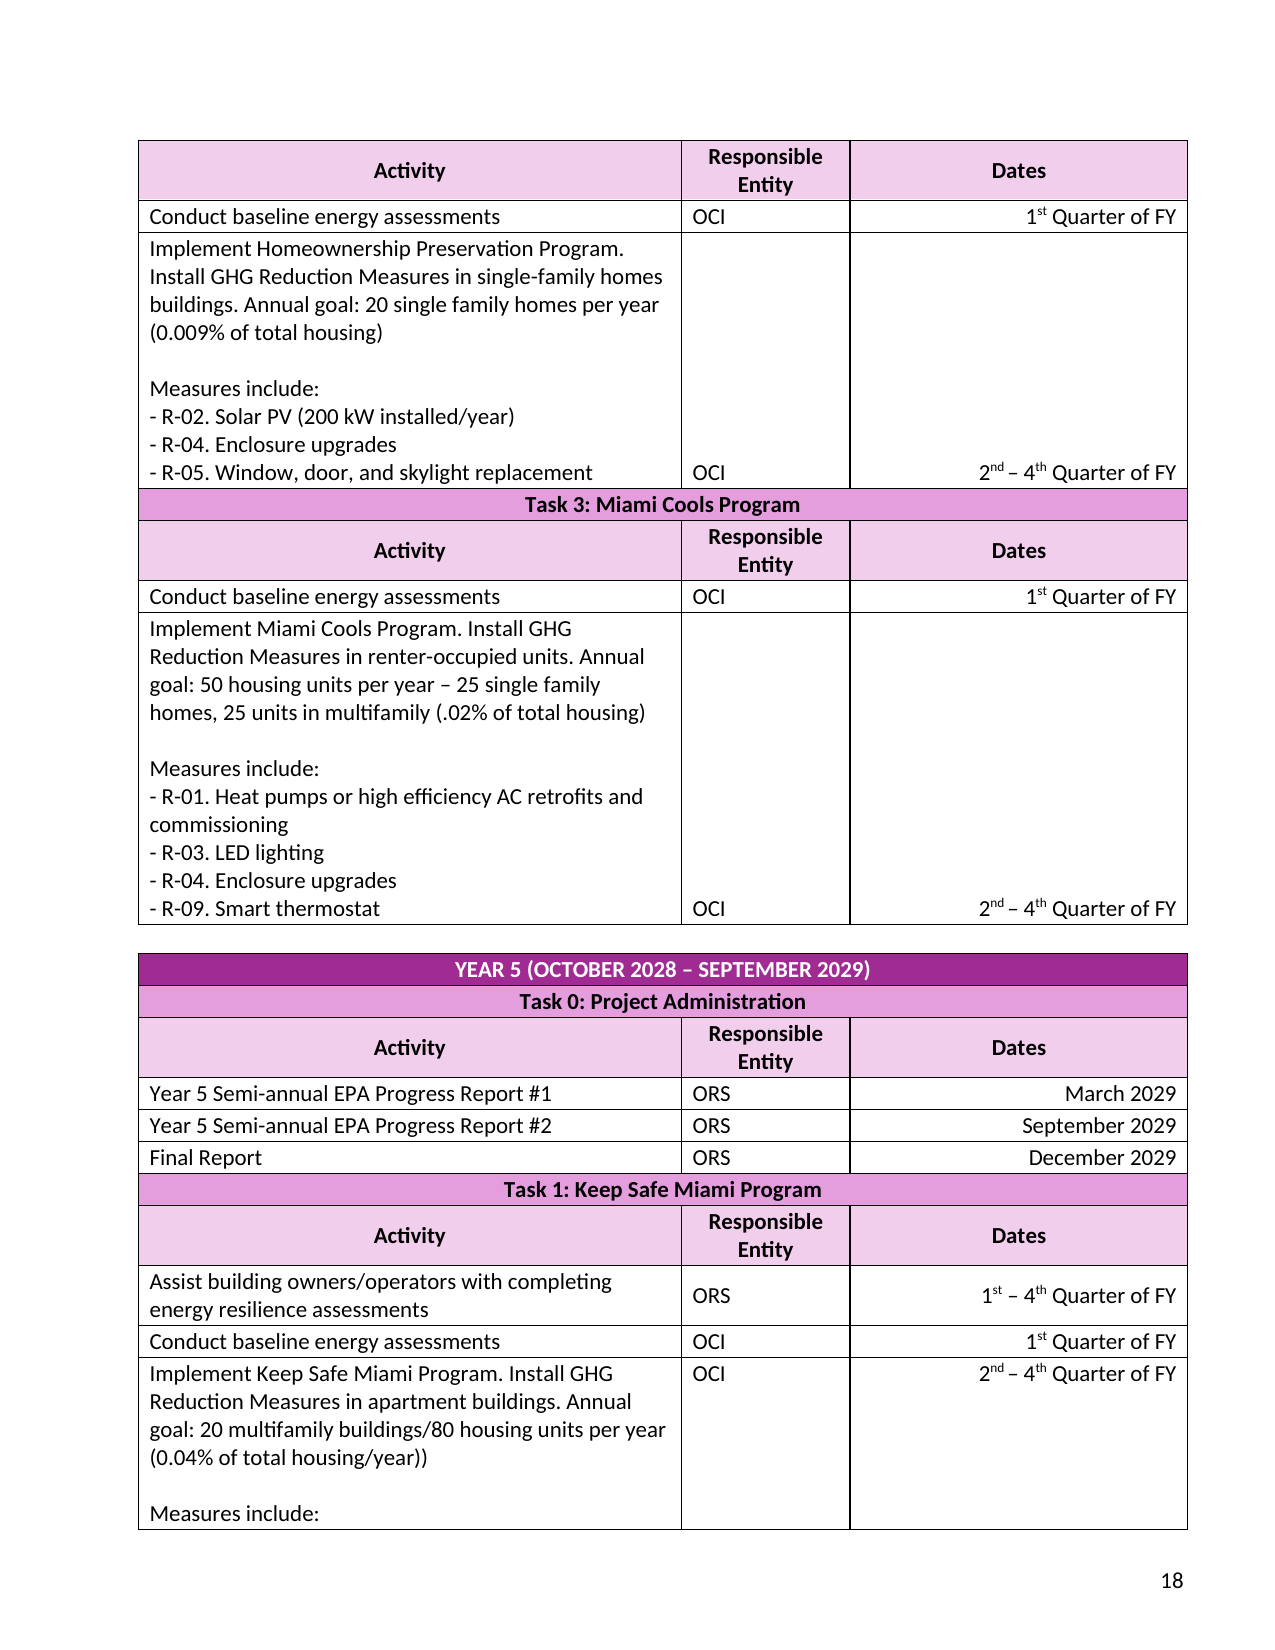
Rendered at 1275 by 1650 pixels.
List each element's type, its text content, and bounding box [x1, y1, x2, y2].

table_cell Dates [851, 1018, 1187, 1077]
table_cell Year 5 Semi-annual EPA Progress Report #2 [139, 1110, 681, 1141]
table_cell 2nd – 4th Quarter of FY [851, 613, 1187, 924]
table_cell Responsible Entity [682, 141, 849, 199]
table_cell 1st Quarter of FY [851, 1326, 1187, 1357]
table_cell Dates [851, 521, 1187, 580]
table_cell Dates [851, 1206, 1187, 1265]
table_cell Task 1: Keep Safe Miami Program [139, 1174, 1187, 1205]
table_cell Implement Homeownership Preservation Program. Install GHG Reduction Measures in single-family homes buildings. Annual goal: 20 single family homes per year (0.009% of total housing) Measures include: - R-02. Solar PV (200 kW installed/year) - R-04. Enclosure upgrades - R-05. Window, door, and skylight replacement [139, 233, 681, 488]
table_cell 1st Quarter of FY [851, 581, 1187, 612]
table_cell Implement Miami Cools Program. Install GHG Reduction Measures in renter-occupied units. Annual goal: 50 housing units per year – 25 single family homes, 25 units in multifamily (.02% of total housing) Measures include: - R-01. Heat pumps or high efficiency AC retrofits and commissioning - R-03. LED lighting - R-04. Enclosure upgrades - R-09. Smart thermostat [139, 613, 681, 924]
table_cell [851, 1358, 1187, 1529]
table_cell Conduct baseline energy assessments [139, 1326, 681, 1357]
table_cell ORS [682, 1078, 849, 1109]
table_cell OCI [682, 1358, 849, 1529]
table_cell OCI [682, 1326, 849, 1357]
table_cell March 2029 [851, 1078, 1187, 1109]
table_cell ORS [682, 1110, 849, 1141]
table_cell Year 5 Semi-annual EPA Progress Report #1 [139, 1078, 681, 1109]
table_cell Responsible Entity [682, 521, 849, 580]
table_cell OCI [682, 613, 849, 924]
table_cell 1st Quarter of FY [851, 201, 1187, 232]
table_cell Conduct baseline energy assessments [139, 581, 681, 612]
table_cell Conduct baseline energy assessments [139, 201, 681, 232]
table_cell Task 0: Project Administration [139, 986, 1187, 1017]
table_cell September 2029 [851, 1110, 1187, 1141]
table_cell Task 3: Miami Cools Program [139, 489, 1187, 520]
table_cell ORS [682, 1266, 849, 1325]
table_cell Responsible Entity [682, 1018, 849, 1077]
table_header YEAR 5 (OCTOBER 2028 – SEPTEMBER 2029) [139, 954, 1187, 985]
table_cell 1st – 4th Quarter of FY [851, 1266, 1187, 1325]
table_cell December 2029 [851, 1142, 1187, 1173]
table_cell Activity [139, 1206, 681, 1265]
table_cell Final Report [139, 1142, 681, 1173]
table_cell Activity [139, 141, 681, 199]
table_cell OCI [682, 201, 849, 232]
table_cell 2nd – 4th Quarter of FY [851, 233, 1187, 488]
table_cell Responsible Entity [682, 1206, 849, 1265]
table_cell OCI [682, 581, 849, 612]
table_cell Activity [139, 1018, 681, 1077]
table_cell Activity [139, 521, 681, 580]
table_cell Dates [851, 141, 1187, 199]
table_cell Assist building owners/operators with completing energy resilience assessments [139, 1266, 681, 1325]
table_cell OCI [682, 233, 849, 488]
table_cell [139, 1358, 681, 1529]
table_cell ORS [682, 1142, 849, 1173]
